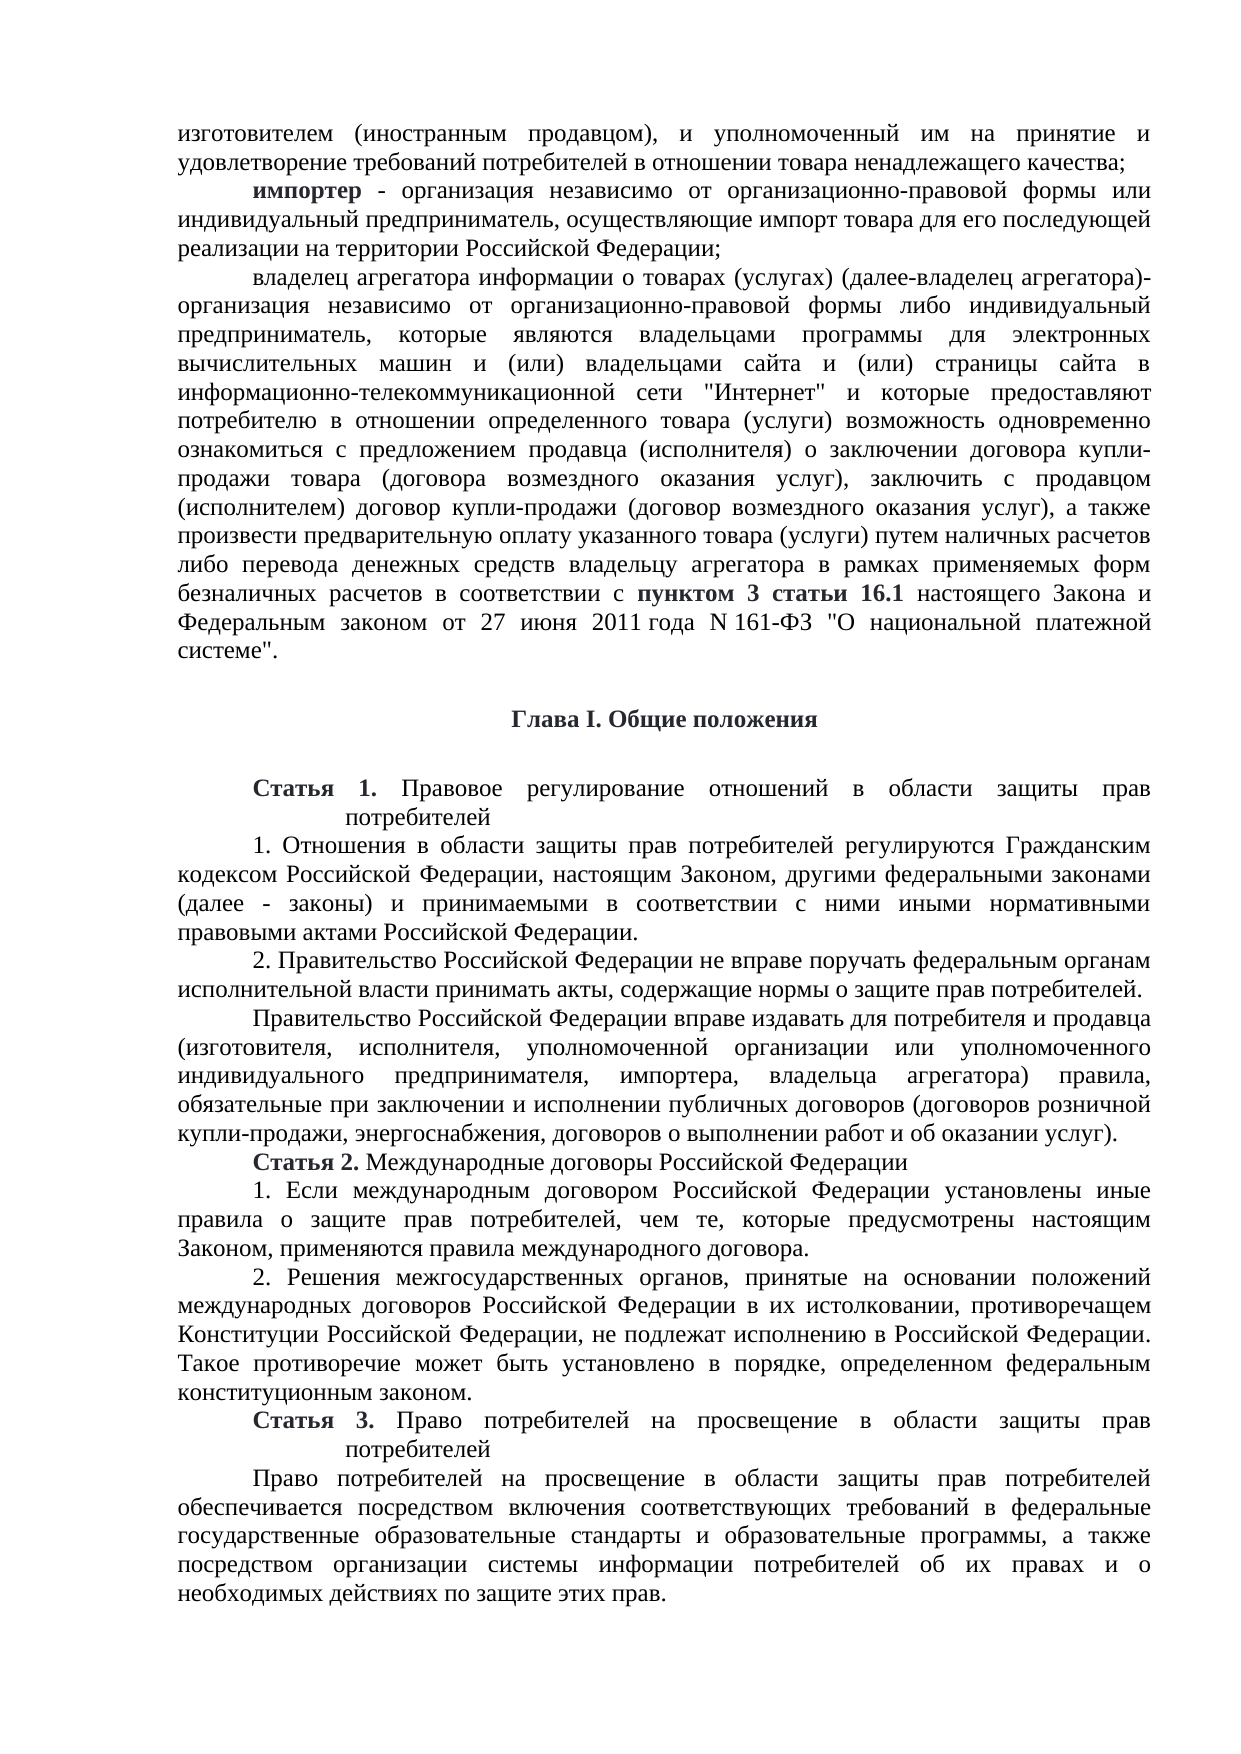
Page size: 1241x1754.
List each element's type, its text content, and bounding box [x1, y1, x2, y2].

text 2. Решения межгосударственных органов, принятые на основании положений международных договоров Российской Федерации в их истолковании, противоречащем Конституции Российской Федерации, не подлежат исполнению в Российской Федерации. Такое противоречие может быть установлено в порядке, определенном федеральным конституционным законом. [177, 1262, 1152, 1406]
text Статья 3. Право потребителей на просвещение в области защиты прав потребителей [252, 1406, 1152, 1463]
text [177, 118, 1152, 176]
text владелец агрегатора информации о товарах (услугах) (далее-владелец агрегатора)- организация независимо от организационно-правовой формы либо индивидуальный предприниматель, которые являются владельцами программы для электронных вычислительных машин и (или) владельцами сайта и (или) страницы сайта в информационно-телекоммуникационной сети "Интернет" и которые предоставляют потребителю в отношении определенного товара (услуги) возможность одновременно ознакомиться с предложением продавца (исполнителя) о заключении договора купли-продажи товара (договора возмездного оказания услуг), заключить с продавцом (исполнителем) договор купли-продажи (договор возмездного оказания услуг), а также произвести предварительную оплату указанного товара (услуги) путем наличных расчетов либо перевода денежных средств владельцу агрегатора в рамках применяемых форм безналичных расчетов в соответствии с пунктом 3 статьи 16.1 настоящего Закона и Федеральным законом от 27 июня 2011 года N 161-ФЗ "О национальной платежной системе". [177, 262, 1152, 664]
subtitle Глава I. Общие положения [177, 704, 1152, 733]
text Статья 2. Международные договоры Российской Федерации [252, 1147, 1152, 1176]
text 2. Правительство Российской Федерации не вправе поручать федеральным органам исполнительной власти принимать акты, содержащие нормы о защите прав потребителей. [177, 946, 1152, 1003]
text 1. Если международным договором Российской Федерации установлены иные правила о защите прав потребителей, чем те, которые предусмотрены настоящим Законом, применяются правила международного договора. [177, 1176, 1152, 1262]
text 1. Отношения в области защиты прав потребителей регулируются Гражданским кодексом Российской Федерации, настоящим Законом, другими федеральными законами (далее - законы) и принимаемыми в соответствии с ними иными нормативными правовыми актами Российской Федерации. [177, 831, 1152, 946]
text импортер - организация независимо от организационно-правовой формы или индивидуальный предприниматель, осуществляющие импорт товара для его последующей реализации на территории Российской Федерации; [177, 176, 1152, 262]
text Право потребителей на просвещение в области защиты прав потребителей обеспечивается посредством включения соответствующих требований в федеральные государственные образовательные стандарты и образовательные программы, а также посредством организации системы информации потребителей об их правах и о необходимых действиях по защите этих прав. [177, 1463, 1152, 1607]
text Статья 1. Правовое регулирование отношений в области защиты прав потребителей [252, 773, 1152, 831]
text Правительство Российской Федерации вправе издавать для потребителя и продавца (изготовителя, исполнителя, уполномоченной организации или уполномоченного индивидуального предпринимателя, импортера, владельца агрегатора) правила, обязательные при заключении и исполнении публичных договоров (договоров розничной купли-продажи, энергоснабжения, договоров о выполнении работ и об оказании услуг). [177, 1003, 1152, 1147]
